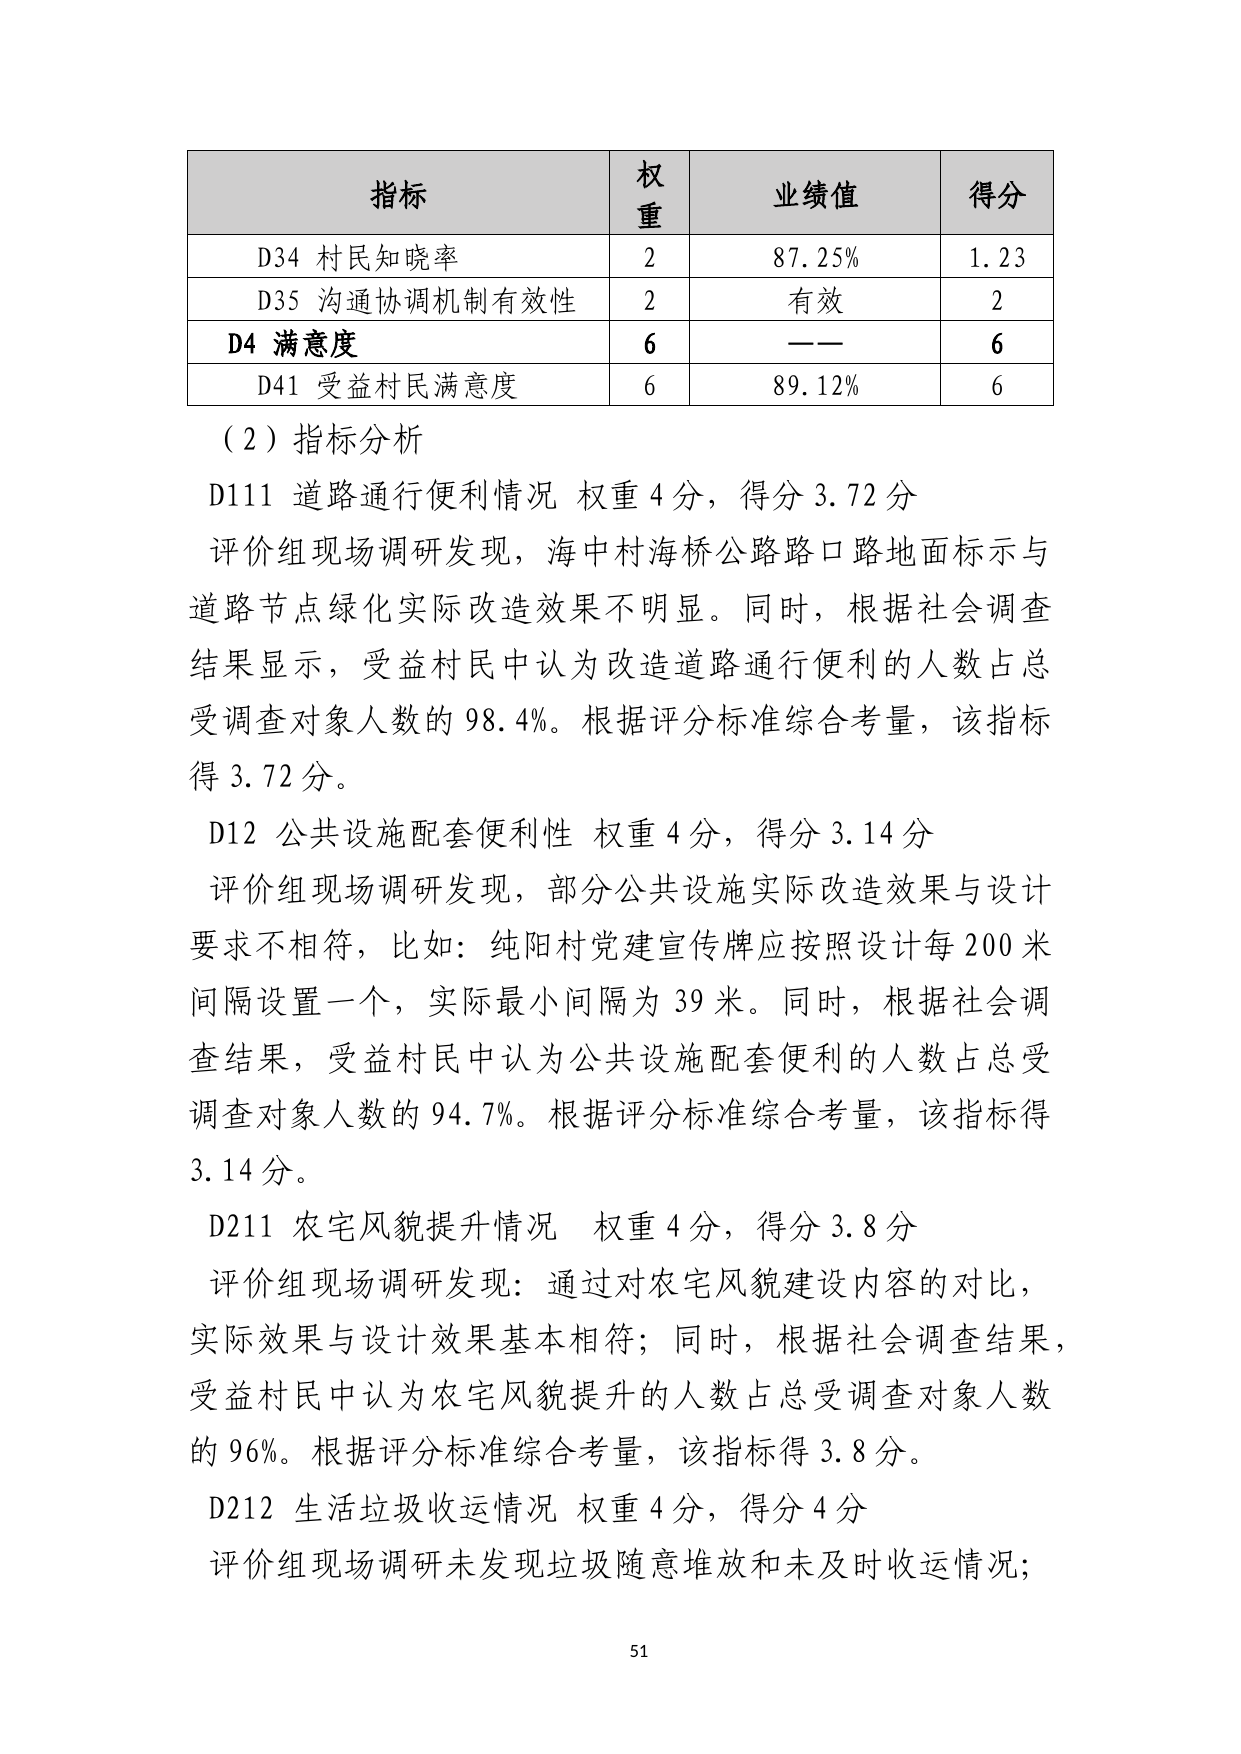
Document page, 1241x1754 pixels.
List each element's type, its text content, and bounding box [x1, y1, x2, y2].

text D111 道路通行便利情况 权重4分，得分3.72分 [187, 462, 1053, 519]
text 评价组现场调研发现，部分公共设施实际改造效果与设计要求不相符，比如：纯阳村党建宣传牌应按照设计每200米间隔设置一个，实际最小间隔为39米。同时，根据社会调查结果，受益村民中认为公共设施配套便利的人数占总受调查对象人数的94.7%。根据评分标准综合考量，该指标得3.14分。 [187, 856, 1053, 1194]
table_cell D4 满意度 [188, 321, 609, 362]
table_cell D41 受益村民满意度 [188, 364, 609, 405]
table_cell 2 [610, 235, 689, 277]
table_cell 2 [610, 278, 689, 320]
text 评价组现场调研发现：通过对农宅风貌建设内容的对比，实际效果与设计效果基本相符；同时，根据社会调查结果，受益村民中认为农宅风貌提升的人数占总受调查对象人数的96%。根据评分标准综合考量，该指标得3.8分。 [187, 1250, 1053, 1475]
table_cell 87.25% [690, 235, 940, 277]
table_cell 2 [941, 278, 1053, 320]
text （2）指标分析 [187, 406, 1053, 462]
table_header 得分 [941, 151, 1053, 234]
text D211 农宅风貌提升情况 权重4分，得分3.8分 [187, 1194, 1053, 1250]
table_cell 1.23 [941, 235, 1053, 277]
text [187, 1531, 1053, 1587]
table_cell 6 [941, 364, 1053, 405]
table_cell 6 [610, 364, 689, 405]
table_header 指标 [188, 151, 609, 234]
text D12 公共设施配套便利性 权重4分，得分3.14分 [187, 800, 1053, 856]
table_cell 6 [941, 321, 1053, 362]
table_cell —— [690, 321, 940, 362]
table_header 业绩值 [690, 151, 940, 234]
table_cell D34 村民知晓率 [188, 235, 609, 277]
table_cell D35 沟通协调机制有效性 [188, 278, 609, 320]
text 评价组现场调研发现，海中村海桥公路路口路地面标示与道路节点绿化实际改造效果不明显。同时，根据社会调查结果显示，受益村民中认为改造道路通行便利的人数占总受调查对象人数的98.4%。根据评分标准综合考量，该指标得3.72分。 [187, 519, 1053, 800]
table_cell 有效 [690, 278, 940, 320]
table_cell 89.12% [690, 364, 940, 405]
text D212 生活垃圾收运情况 权重4分，得分4分 [187, 1475, 1053, 1531]
table_cell 6 [610, 321, 689, 362]
table_header 权重 [610, 151, 689, 234]
